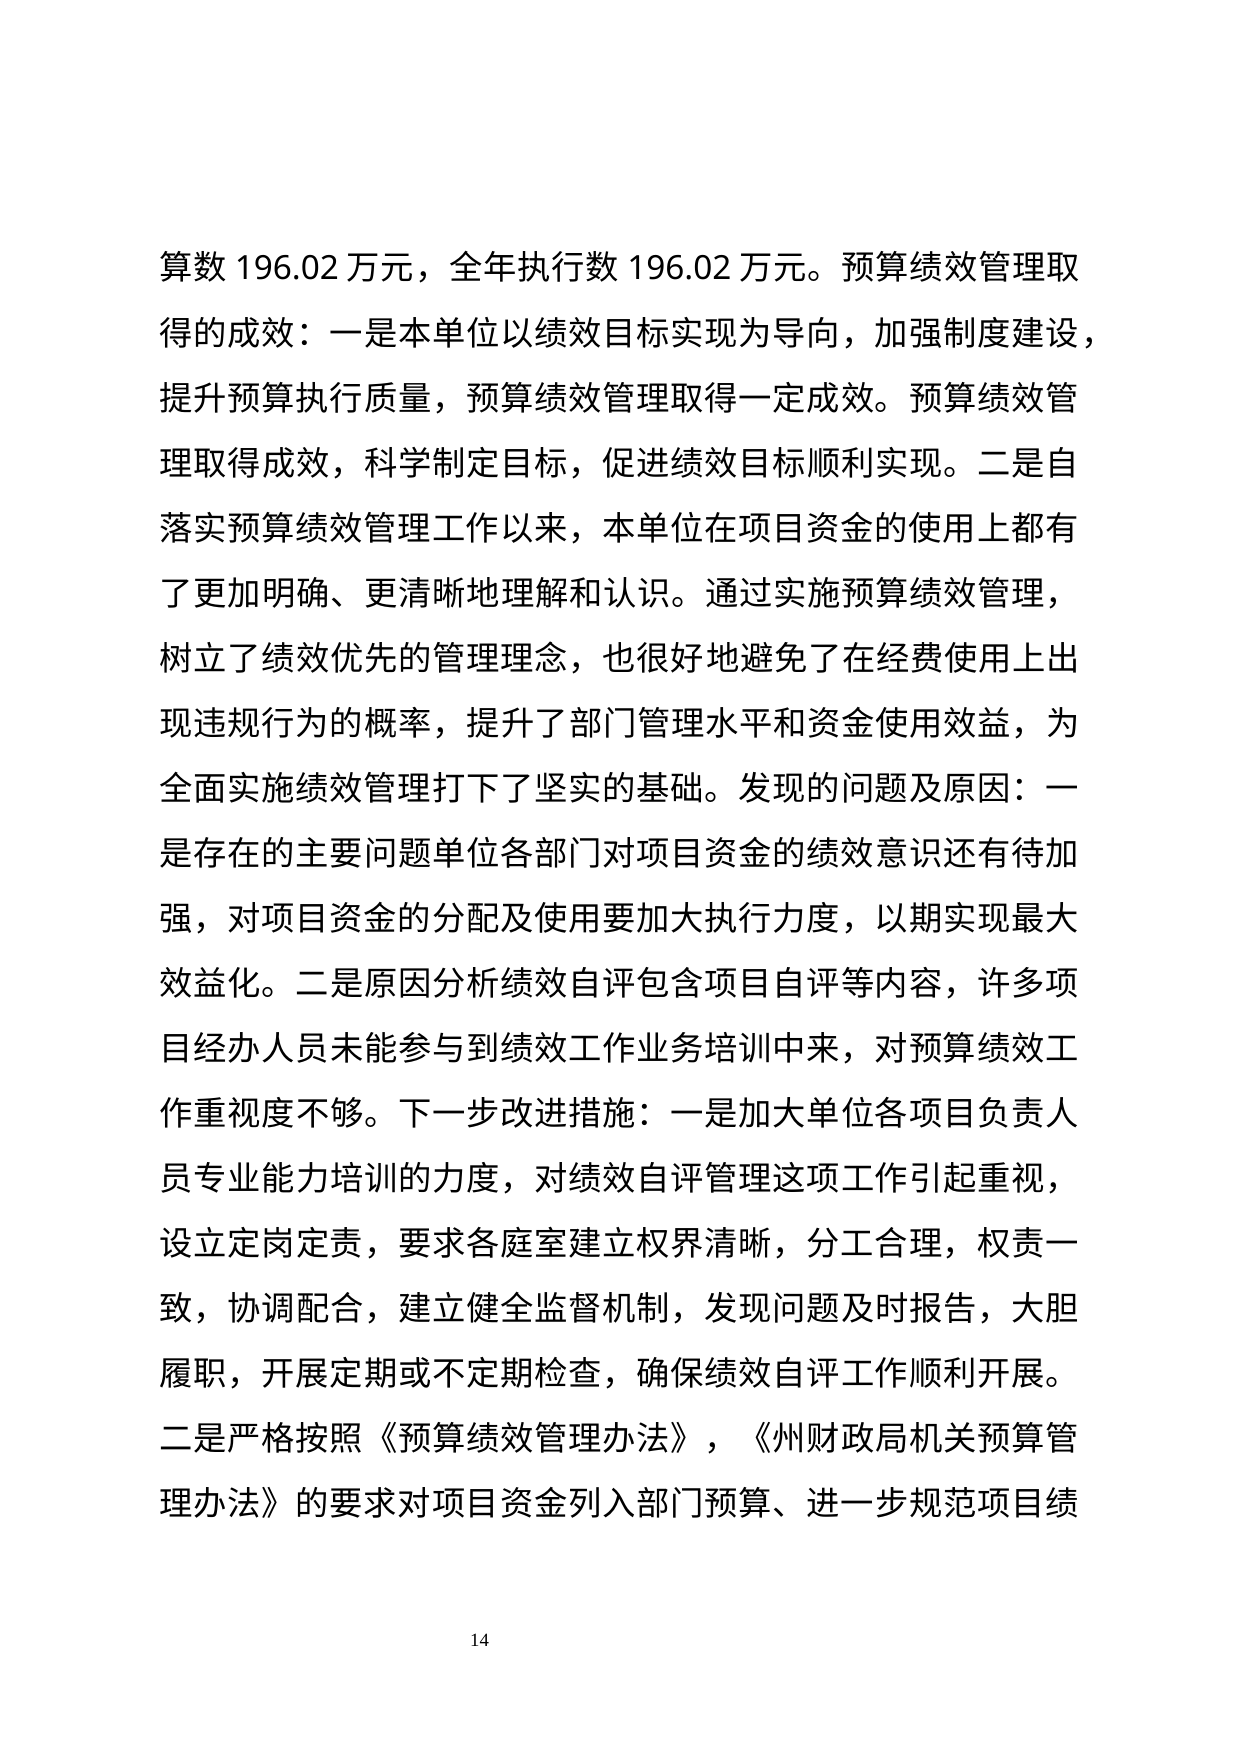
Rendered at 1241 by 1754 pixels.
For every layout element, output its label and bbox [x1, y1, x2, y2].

text [159, 233, 1081, 1533]
